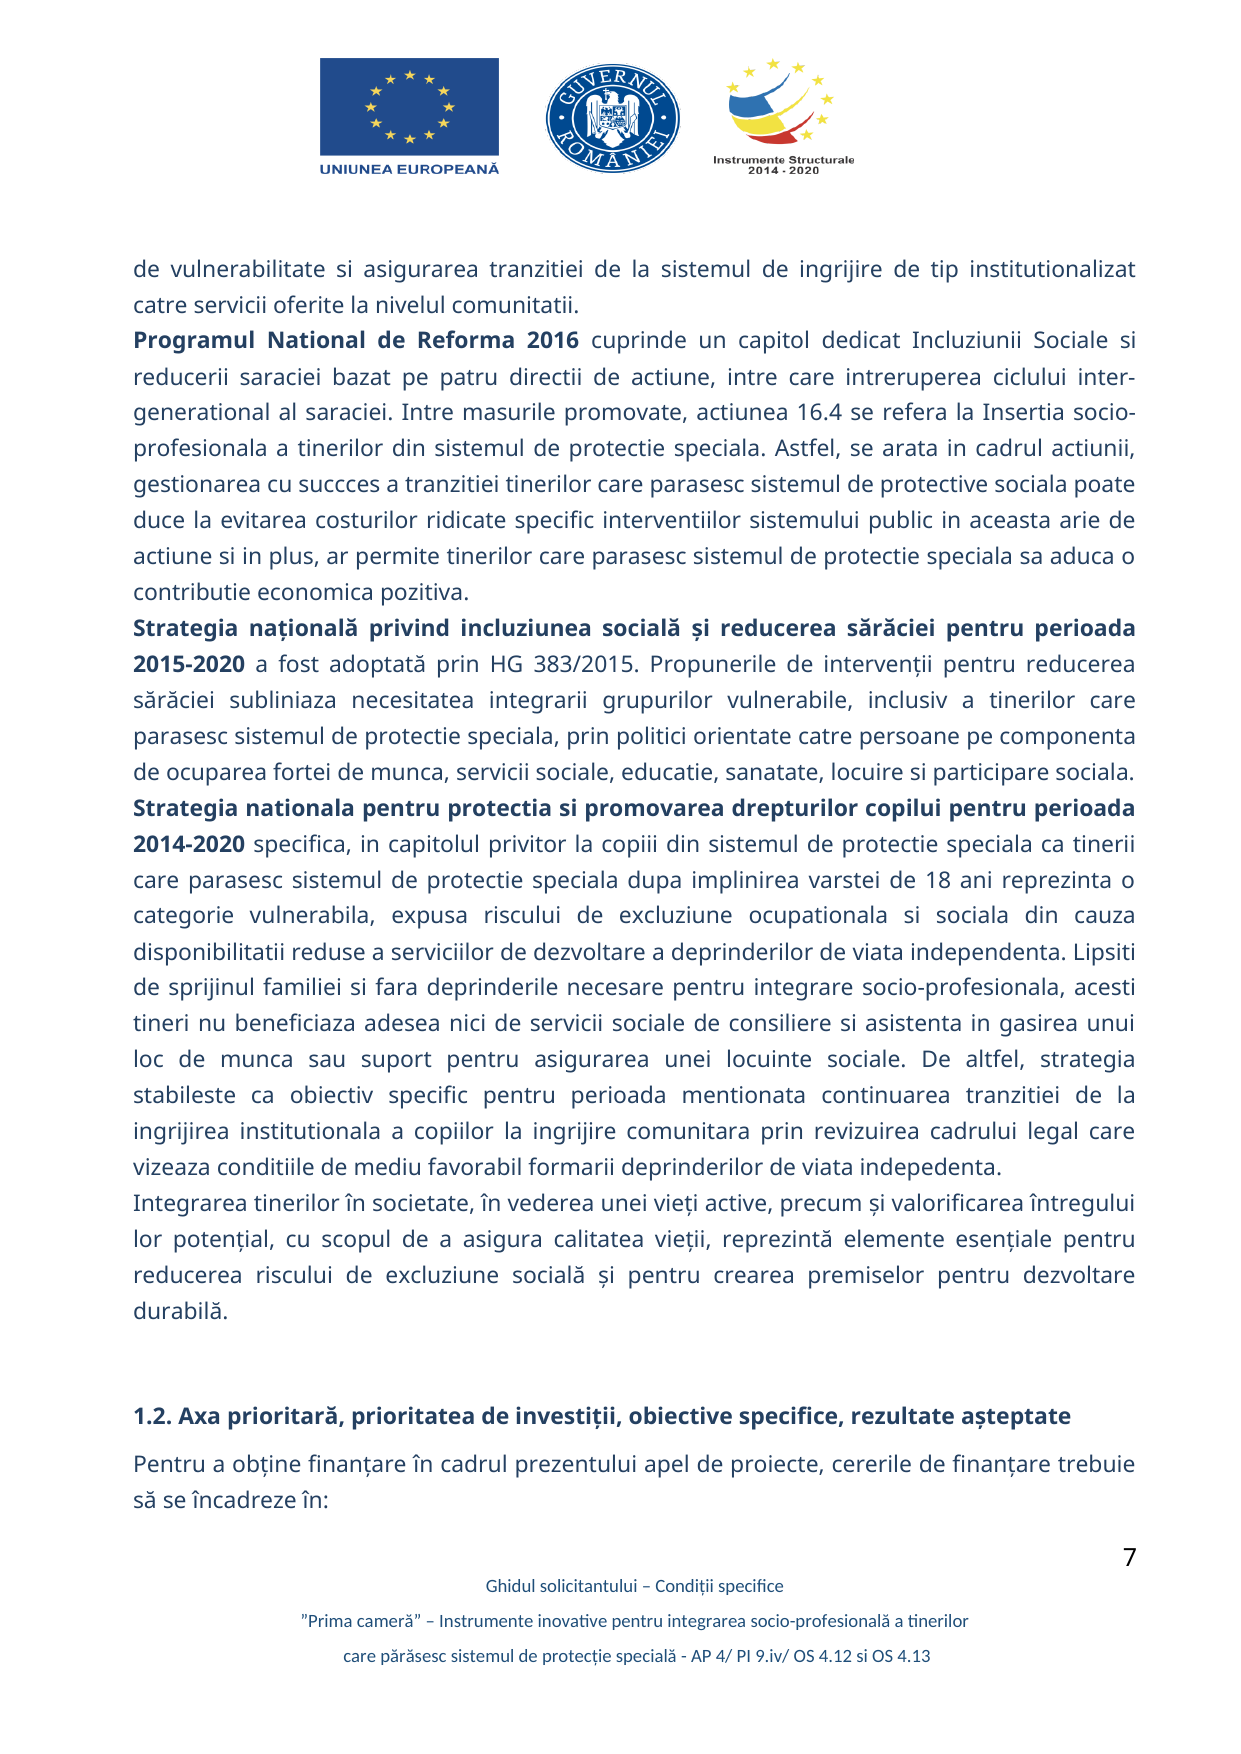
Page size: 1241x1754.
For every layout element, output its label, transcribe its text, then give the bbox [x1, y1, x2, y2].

text Integrarea tinerilor în societate, în vederea unei vieți active, precum și valorificarea întregului lor potențial, cu scopul de a asigura calitatea vieții, reprezintă elemente esențiale pentru reducerea riscului de excluziune socială și pentru crearea premiselor pentru dezvoltare durabilă. [133, 1187, 1137, 1326]
picture [320, 58, 499, 174]
picture [714, 58, 854, 174]
list Strategia nationala pentru protectia si promovarea drepturilor copilui pentru perioada 2014-2020 specifica, in capitolul privitor la copiii din sistemul de protectie speciala ca tinerii care parasesc sistemul de protectie speciala dupa implinirea varstei de 18 ani reprezinta o categorie vulnerabila, expusa riscului de excluziune ocupationala si sociala din cauza disponibilitatii reduse a serviciilor de dezvoltare a deprinderilor de viata independenta. Lipsiti de sprijinul familiei si fara deprinderile necesare pentru integrare socio-profesionala, acesti tineri nu beneficiaza adesea nici de servicii sociale de consiliere si asistenta in gasirea unui loc de munca sau suport pentru asigurarea unei locuinte sociale. De altfel, strategia stabileste ca obiectiv specific pentru perioada mentionata continuarea tranzitiei de la ingrijirea institutionala a copiilor la ingrijire comunitara prin revizuirea cadrului legal care vizeaza conditiile de mediu favorabil formarii deprinderilor de viata indepedenta. [133, 792, 1137, 1182]
list Strategia naţională privind incluziunea socială şi reducerea sărăciei pentru perioada 2015-2020 a fost adoptată prin HG 383/2015. Propunerile de intervenții pentru reducerea sărăciei subliniaza necesitatea integrarii grupurilor vulnerabile, inclusiv a tinerilor care parasesc sistemul de protectie speciala, prin politici orientate catre persoane pe componenta de ocuparea fortei de munca, servicii sociale, educatie, sanatate, locuire si participare sociala. [133, 612, 1137, 787]
picture [544, 62, 681, 174]
subtitle 1.2. Axa prioritară, prioritatea de investiții, obiective specifice, rezultate așteptate [133, 1400, 1137, 1431]
list Programul National de Reforma 2016 cuprinde un capitol dedicat Incluziunii Sociale si reducerii saraciei bazat pe patru directii de actiune, intre care intreruperea ciclului inter-generational al saraciei. Intre masurile promovate, actiunea 16.4 se refera la Insertia socio-profesionala a tinerilor din sistemul de protectie speciala. Astfel, se arata in cadrul actiunii, gestionarea cu succces a tranzitiei tinerilor care parasesc sistemul de protective sociala poate duce la evitarea costurilor ridicate specific interventiilor sistemului public in aceasta arie de actiune si in plus, ar permite tinerilor care parasesc sistemul de protectie speciala sa aduca o contributie economica pozitiva. [133, 324, 1137, 607]
text Pentru a obține finanțare în cadrul prezentului apel de proiecte, cererile de finanțare trebuie să se încadreze în: [133, 1448, 1137, 1516]
